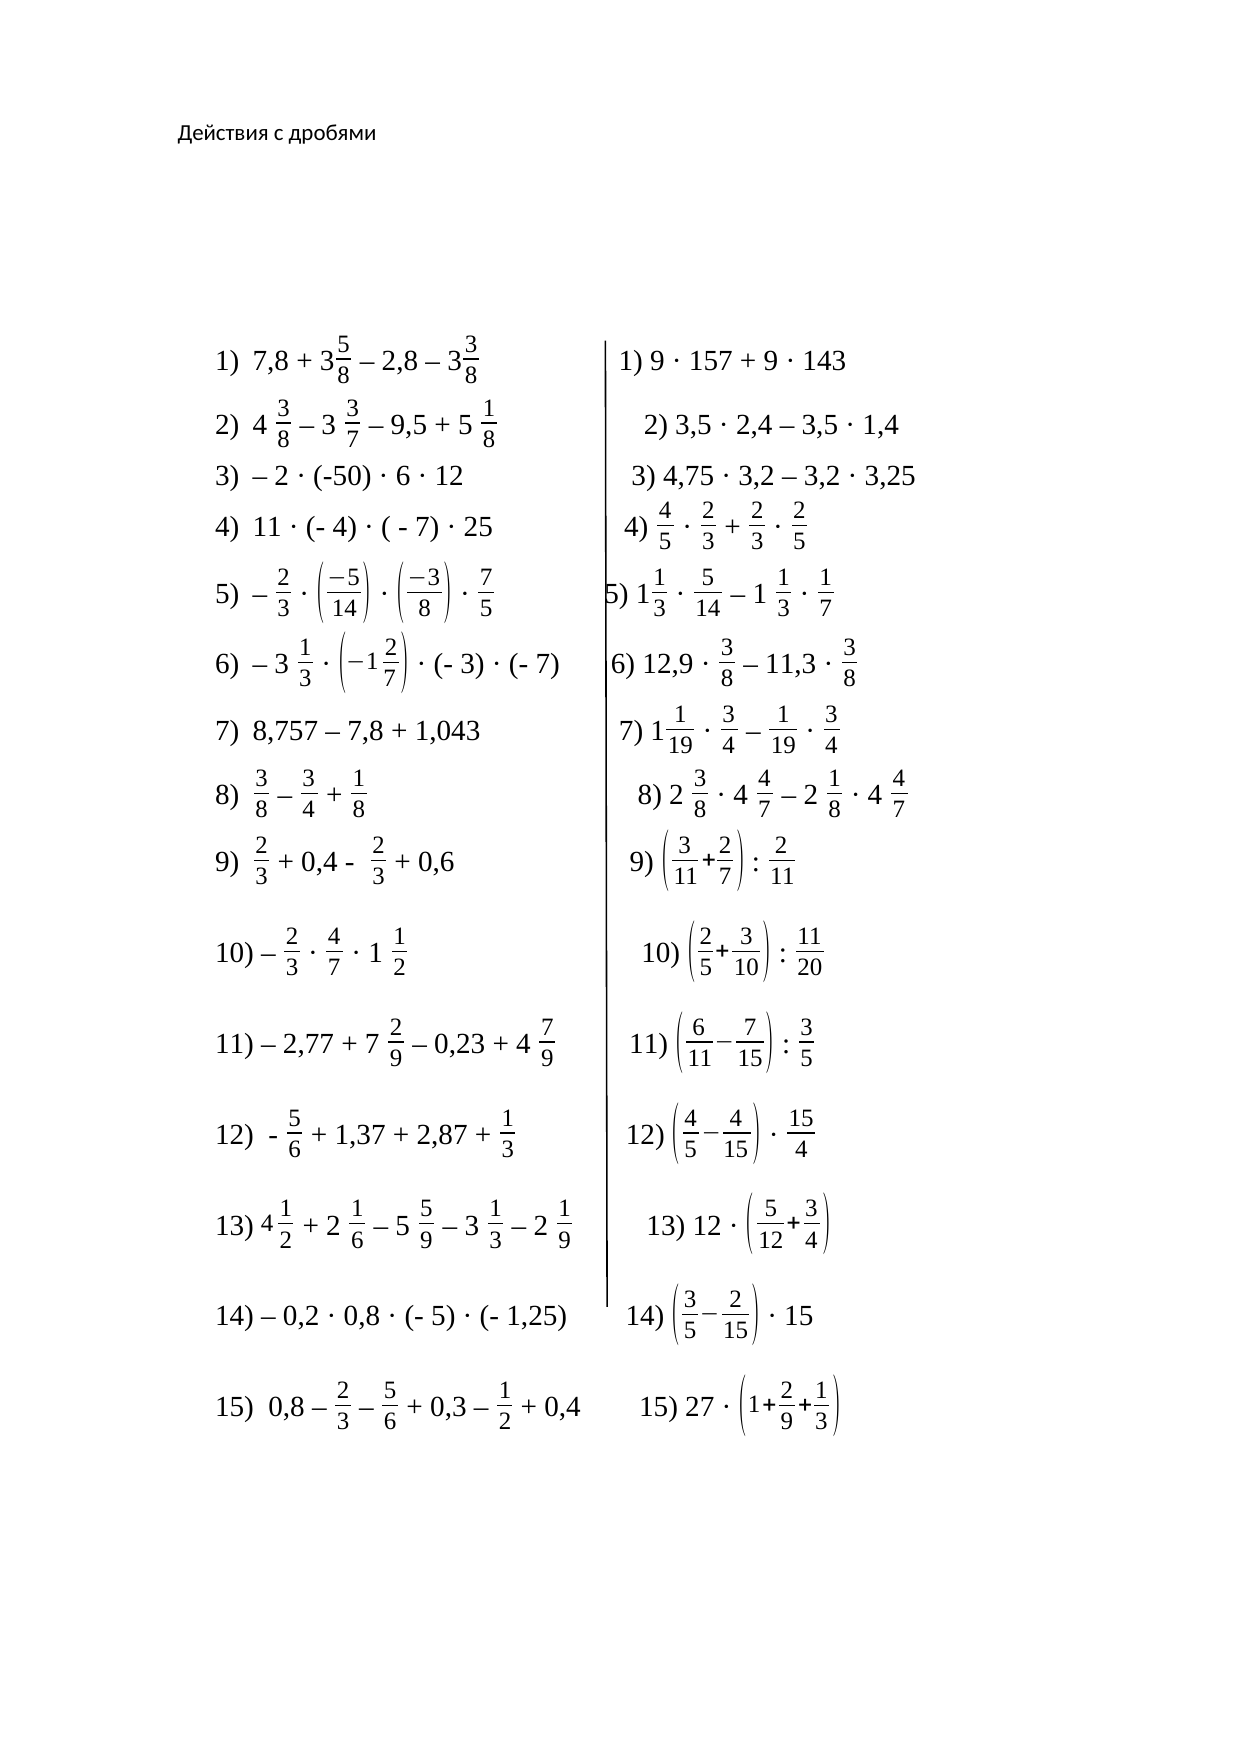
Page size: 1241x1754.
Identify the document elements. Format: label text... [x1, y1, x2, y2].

text 14) – 0,2 · 0,8 · (- 5) · (- 1,25) 14) · 15 [215, 1283, 1152, 1348]
text 11) – 2,77 + 7 – 0,23 + 4 11) : [215, 1010, 605, 1075]
list – 3 · · (- 3) · (- 7) 6) 12,9 · – 11,3 · [215, 631, 605, 696]
text 10) – · · 1 10) : [215, 919, 605, 984]
list – · · · 5) 1 · – 1 · [607, 561, 1152, 626]
text Действия с дробями [177, 118, 1152, 146]
list 4 – 3 – 9,5 + 5 2) 3,5 · 2,4 – 3,5 · 1,4 [215, 394, 604, 453]
text 13) + 2 – 5 – 3 – 2 13) 12 · [608, 1192, 1152, 1257]
list + 0,4 - + 0,6 9) : [608, 828, 1152, 893]
list – 2 · (-50) · 6 · 12 3) 4,75 · 3,2 – 3,2 · 3,25 [215, 458, 604, 492]
list 8,757 – 7,8 + 1,043 7) 1 · – · [607, 701, 1152, 759]
list – · · · 5) 1 · – 1 · [215, 561, 605, 626]
list 11 · (- 4) · ( - 7) · 25 4) · + · [607, 497, 1152, 556]
text 12) - + 1,37 + 2,87 + 12) · [215, 1101, 606, 1166]
list – + 8) 2 · 4 – 2 · 4 [607, 764, 1152, 823]
list – 3 · · (- 3) · (- 7) 6) 12,9 · – 11,3 · [607, 631, 1152, 696]
text 11) – 2,77 + 7 – 0,23 + 4 11) : [608, 1010, 1152, 1075]
list 4 – 3 – 9,5 + 5 2) 3,5 · 2,4 – 3,5 · 1,4 [607, 394, 1152, 453]
text 12) - + 1,37 + 2,87 + 12) · [608, 1101, 1152, 1166]
list + 0,4 - + 0,6 9) : [215, 828, 605, 893]
text 15) 0,8 – – + 0,3 – + 0,4 15) 27 · [215, 1373, 1152, 1438]
text 13) + 2 – 5 – 3 – 2 13) 12 · [215, 1192, 606, 1257]
list – 2 · (-50) · 6 · 12 3) 4,75 · 3,2 – 3,2 · 3,25 [607, 458, 1152, 492]
list 7,8 + 3 – 2,8 – 3 1) 9 · 157 + 9 · 143 [215, 330, 1152, 389]
list – + 8) 2 · 4 – 2 · 4 [215, 764, 605, 823]
list 11 · (- 4) · ( - 7) · 25 4) · + · [215, 497, 605, 556]
list 8,757 – 7,8 + 1,043 7) 1 · – · [215, 701, 605, 759]
text 10) – · · 1 10) : [608, 919, 1152, 984]
